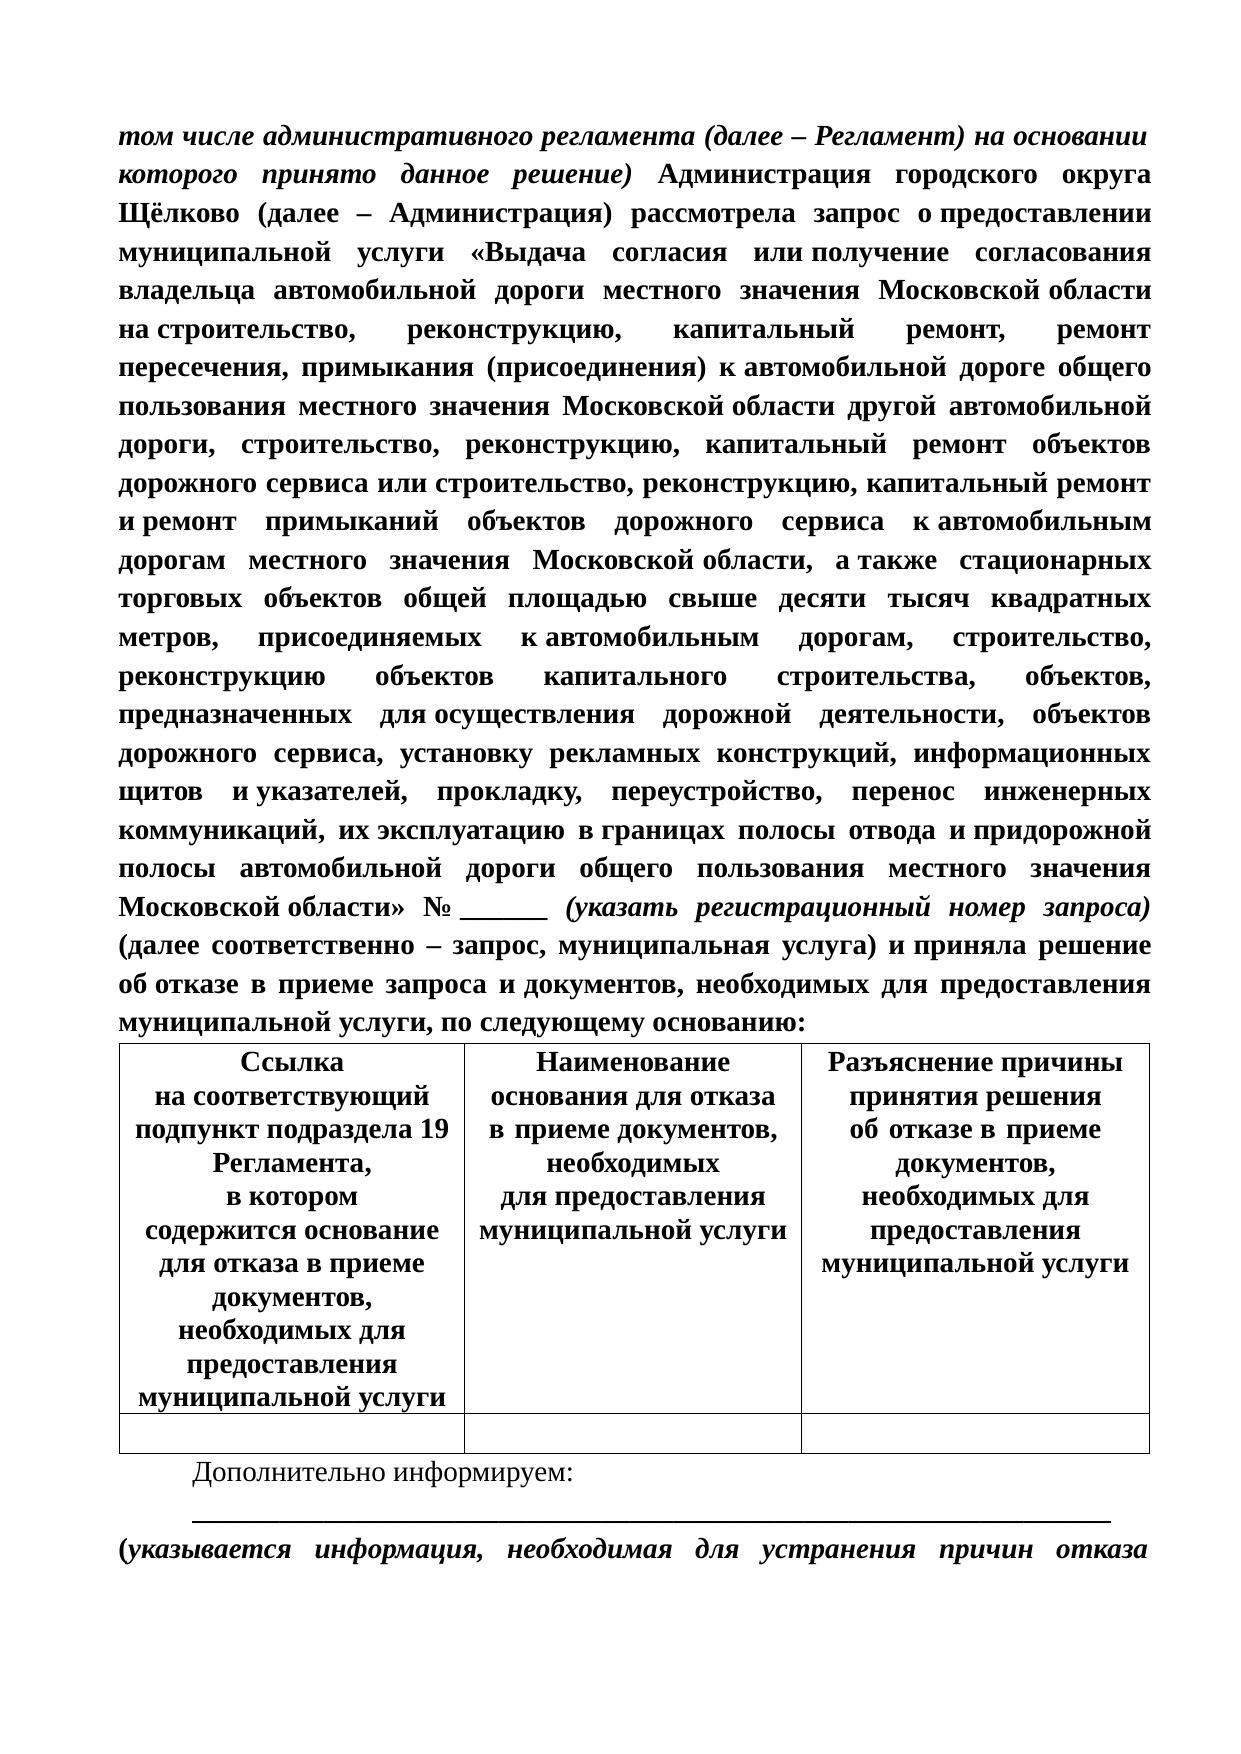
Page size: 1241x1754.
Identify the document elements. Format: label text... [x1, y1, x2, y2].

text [118, 118, 1152, 1038]
table_header Разъяснение причины принятия решения об отказе в приеме документов, необходимых для предоставления муниципальной услуги [802, 1044, 1149, 1413]
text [118, 1492, 1152, 1564]
table_header Ссылка на соответствующий подпункт подраздела 19 Регламента, в котором содержится основание для отказа в приеме документов, необходимых для предоставления муниципальной услуги [120, 1044, 464, 1413]
table_header Наименование основания для отказа в приеме документов, необходимых для предоставления муниципальной услуги [465, 1044, 801, 1413]
table_cell [802, 1414, 1149, 1453]
text Дополнительно информируем: [118, 1454, 1152, 1487]
table_cell [465, 1414, 801, 1453]
table_cell [120, 1414, 464, 1453]
